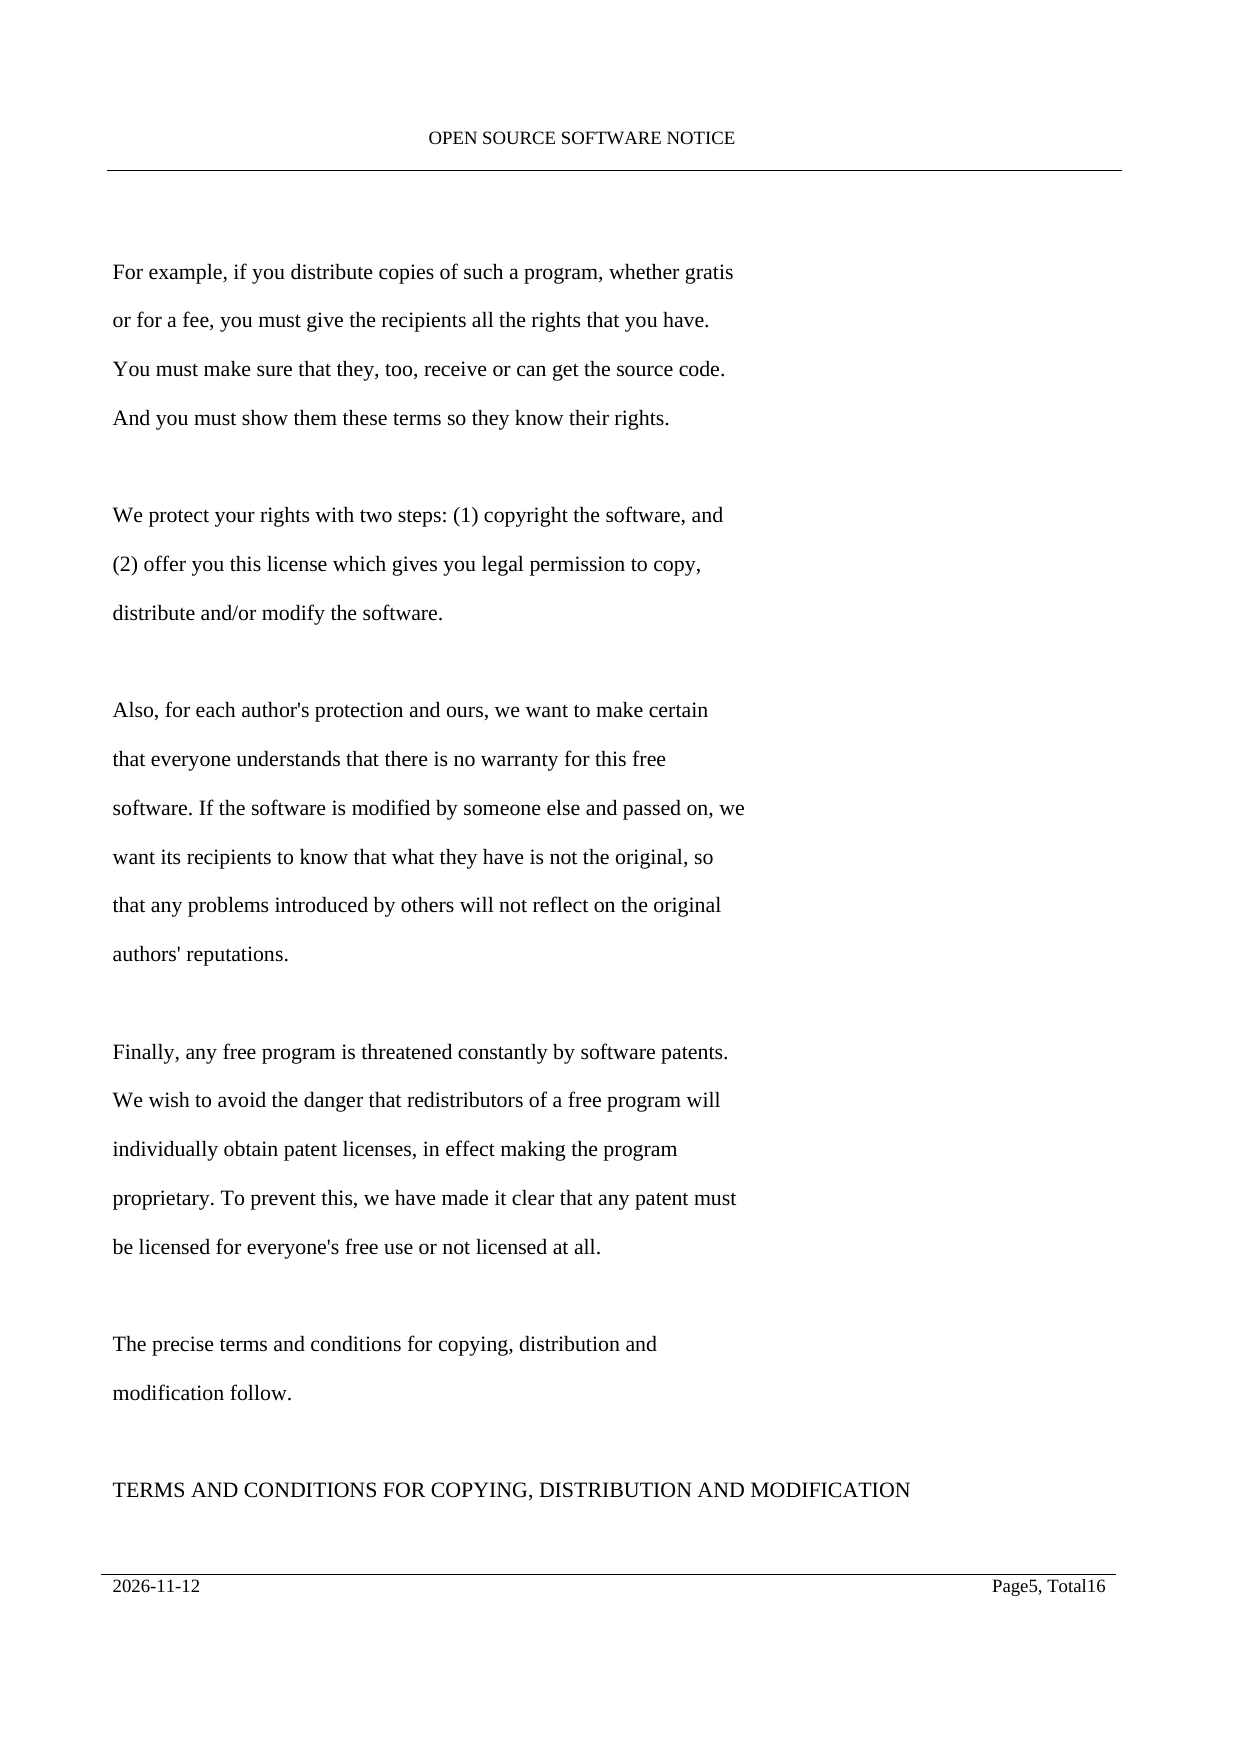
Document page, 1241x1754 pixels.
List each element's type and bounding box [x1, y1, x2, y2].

text [112, 206, 1128, 1506]
